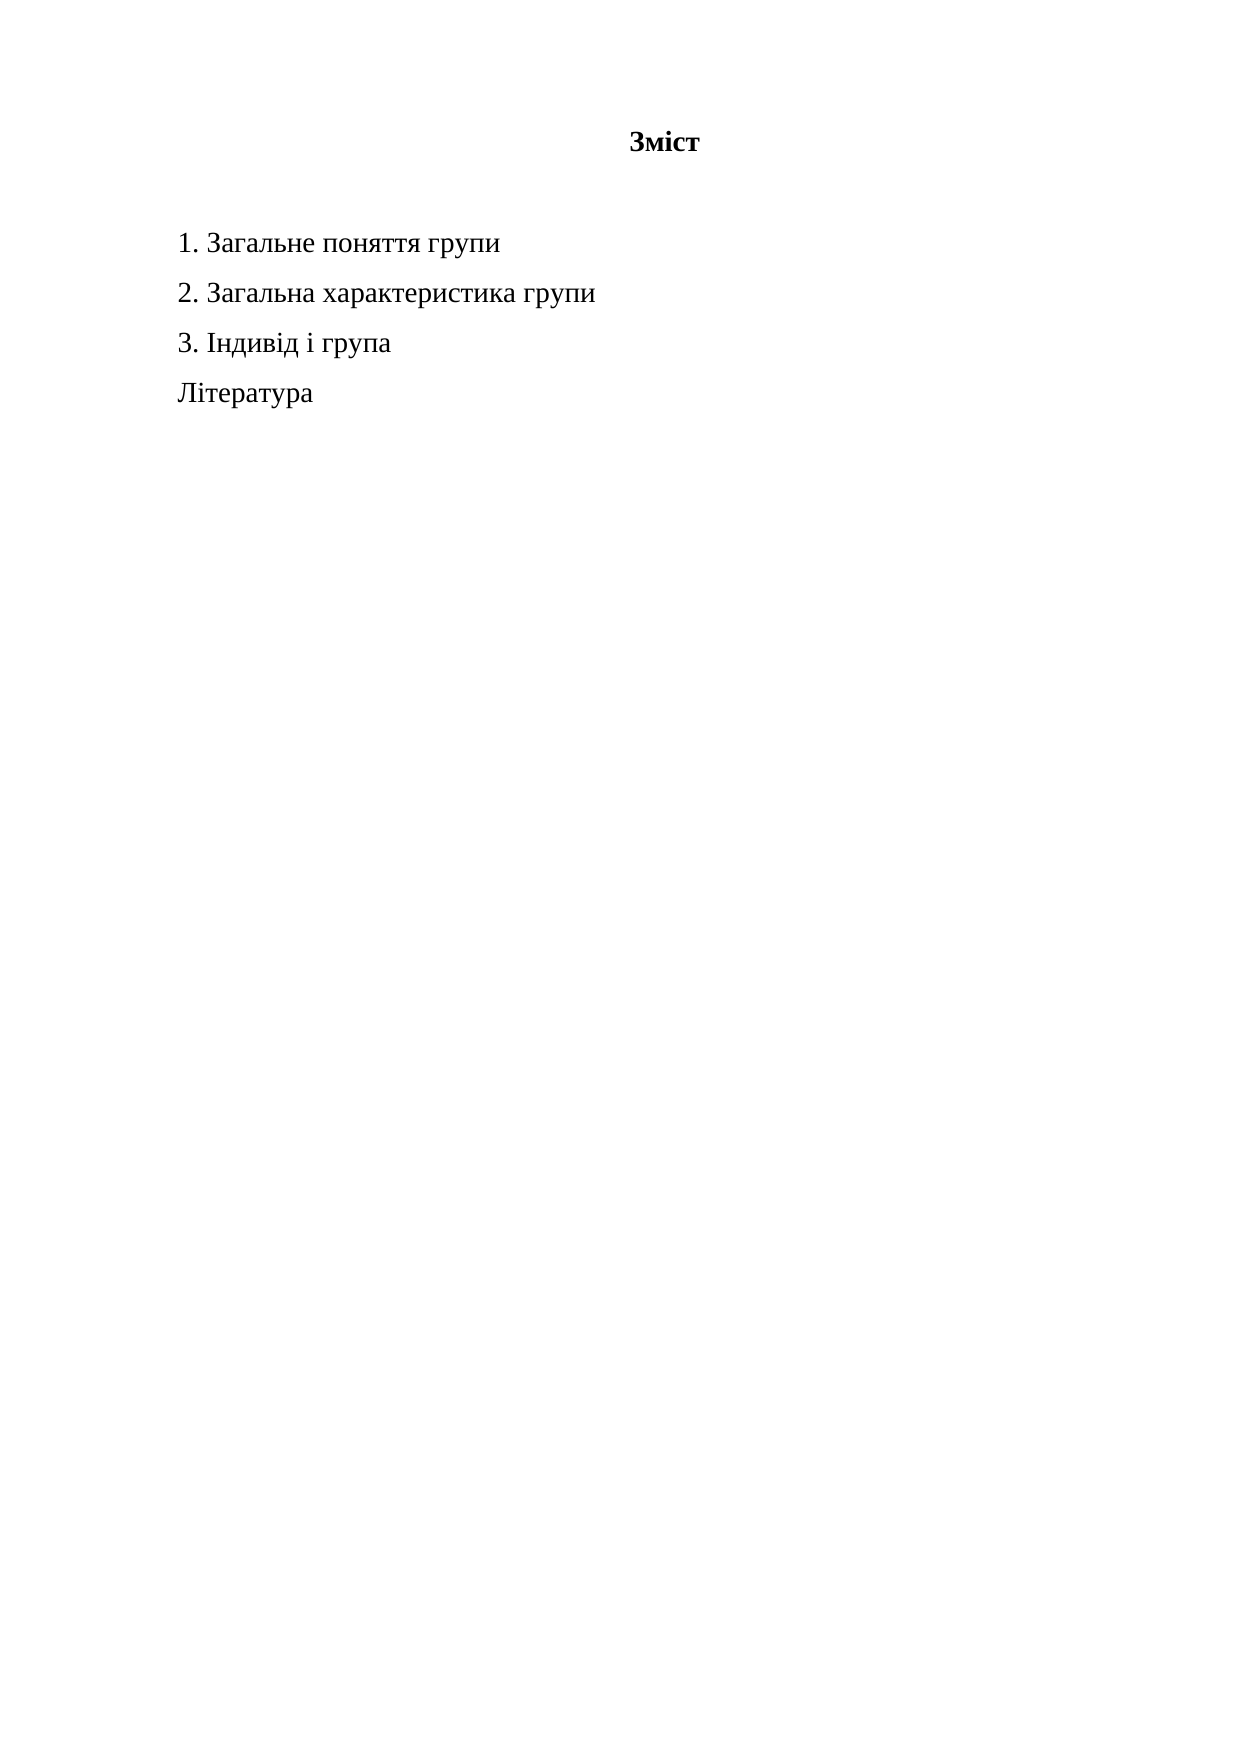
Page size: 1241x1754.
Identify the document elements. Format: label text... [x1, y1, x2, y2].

text 3. Індивід і група [177, 325, 1152, 359]
text Зміст [177, 124, 1152, 158]
text Література [177, 376, 1152, 409]
text 1. Загальне поняття групи [177, 225, 1152, 258]
text 2. Загальна характеристика групи [177, 275, 1152, 308]
